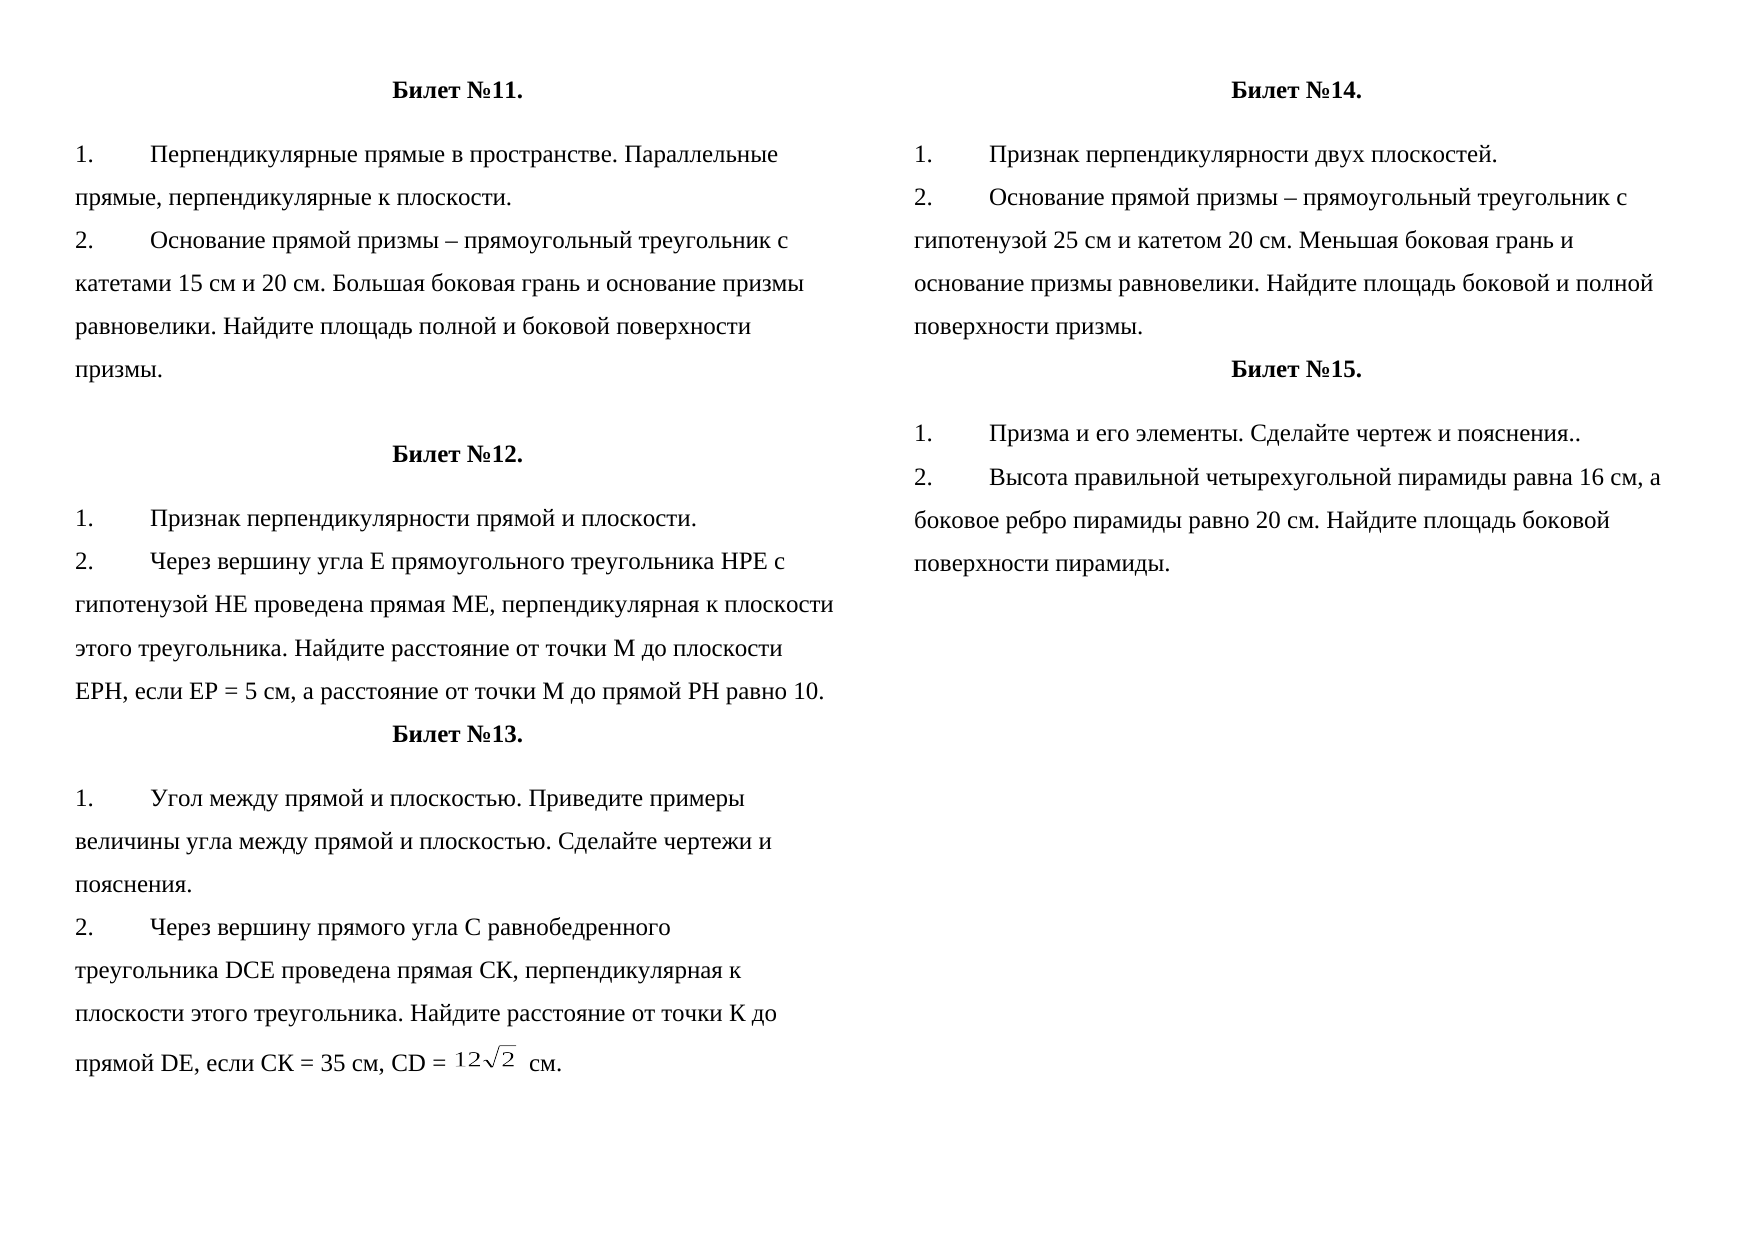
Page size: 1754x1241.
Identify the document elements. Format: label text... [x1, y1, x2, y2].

text Билет №12. [75, 439, 840, 468]
text Билет №11. [75, 75, 840, 104]
list Признак перпендикулярности прямой и плоскости. [75, 503, 840, 532]
picture [452, 1041, 523, 1072]
list Перпендикулярные прямые в пространстве. Параллельные прямые, перпендикулярные к плоскости. [75, 139, 840, 211]
list Через вершину прямого угла С равнобедренного треугольника DСЕ проведена прямая СК, перпендикулярная к плоскости этого треугольника. Найдите расстояние от точки К до прямой DЕ, если СК = 35 см, CD = см. [75, 912, 840, 1077]
list Призма и его элементы. Сделайте чертеж и пояснения.. [914, 418, 1679, 447]
list Угол между прямой и плоскостью. Приведите примеры величины угла между прямой и плоскостью. Сделайте чертежи и пояснения. [75, 783, 840, 898]
text Билет №13. [75, 719, 840, 748]
list Основание прямой призмы – прямоугольный треугольник с гипотенузой 25 см и катетом 20 см. Меньшая боковая грань и основание призмы равновелики. Найдите площадь боковой и полной поверхности призмы. [914, 182, 1679, 340]
text Билет №15. [914, 354, 1679, 383]
list Высота правильной четырехугольной пирамиды равна 16 см, а боковое ребро пирамиды равно 20 см. Найдите площадь боковой поверхности пирамиды. [914, 462, 1679, 577]
text Билет №14. [914, 75, 1679, 104]
list Через вершину угла Е прямоугольного треугольника НРЕ с гипотенузой НЕ проведена прямая МЕ, перпендикулярная к плоскости этого треугольника. Найдите расстояние от точки М до плоскости ЕРН, если ЕР = 5 см, а расстояние от точки М до прямой РН равно 10. [75, 546, 840, 704]
list Признак перпендикулярности двух плоскостей. [914, 139, 1679, 168]
list Основание прямой призмы – прямоугольный треугольник с катетами 15 см и 20 см. Большая боковая грань и основание призмы равновелики. Найдите площадь полной и боковой поверхности призмы. [75, 225, 840, 425]
